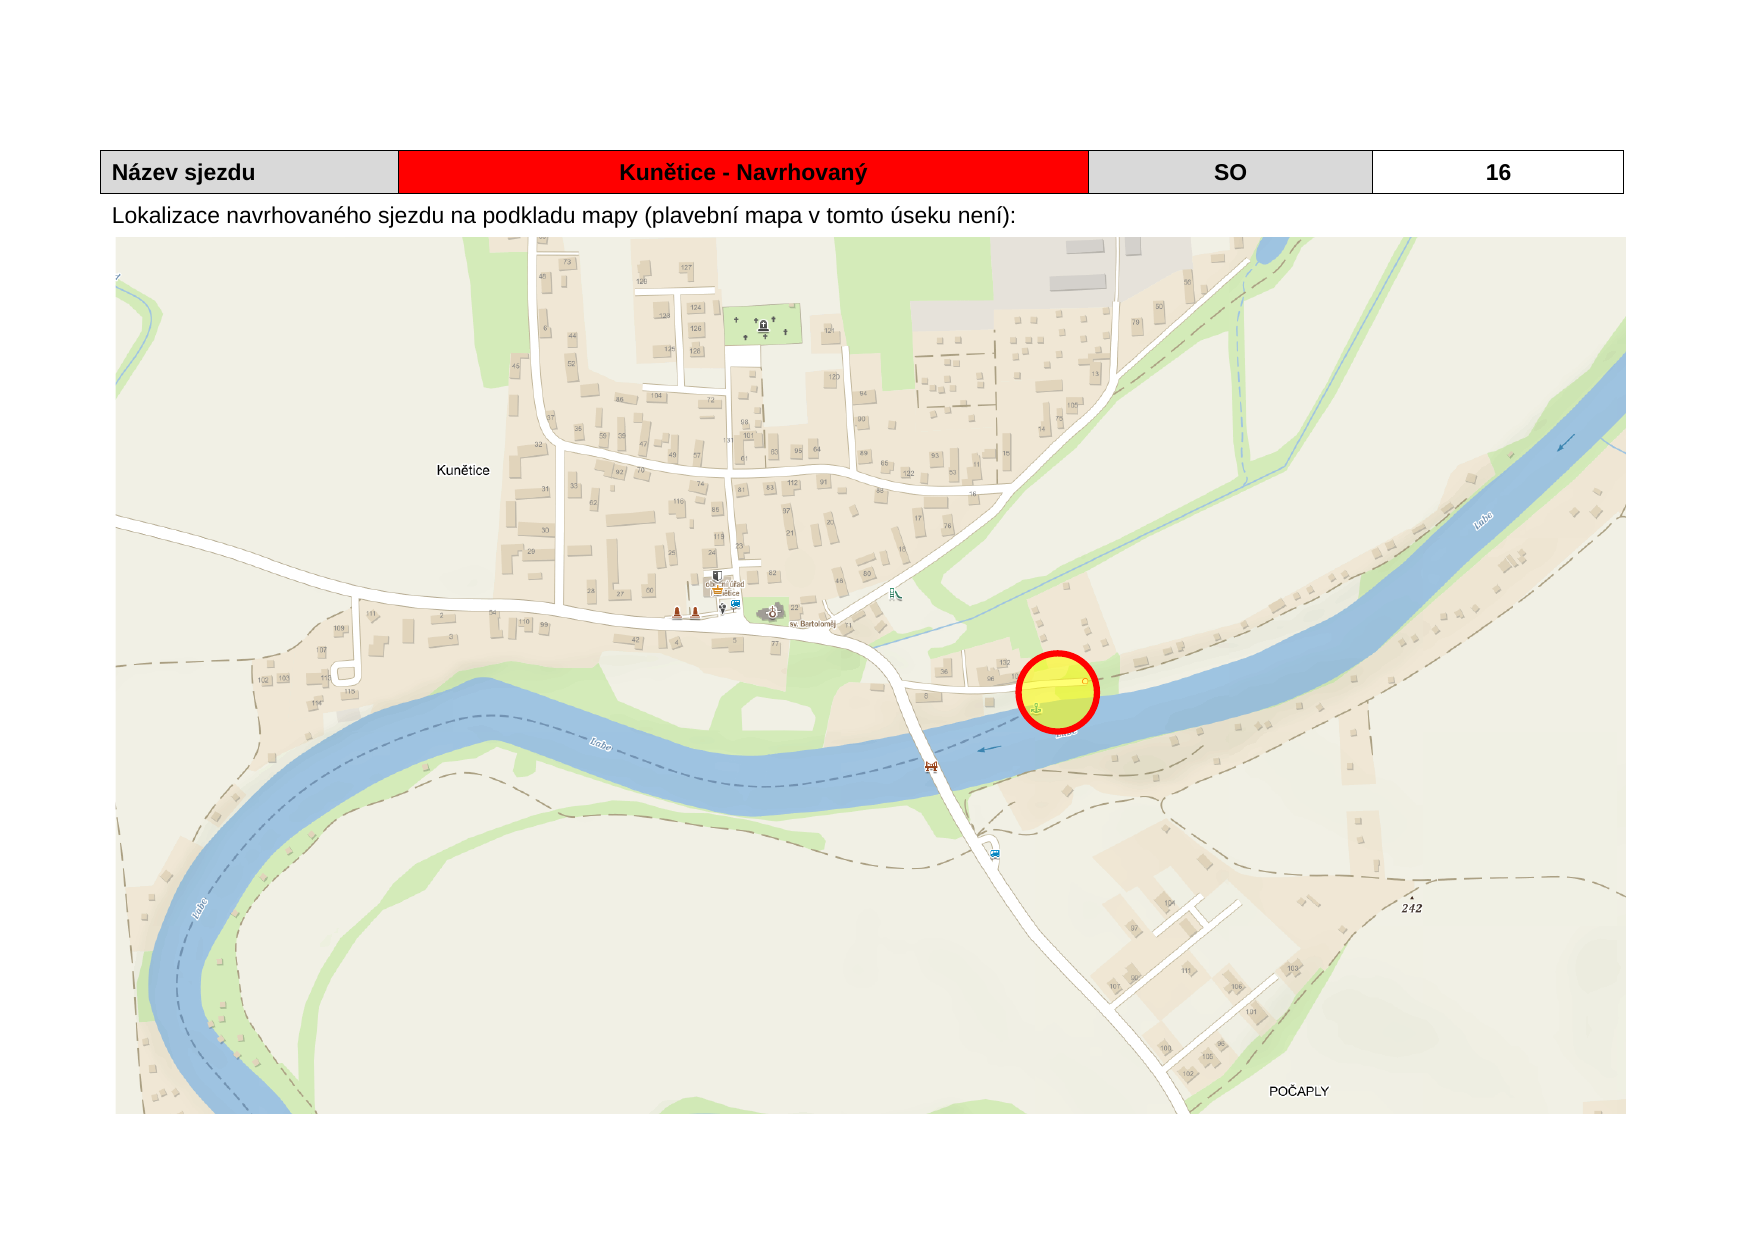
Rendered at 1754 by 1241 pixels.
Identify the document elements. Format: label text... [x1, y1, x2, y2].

table_header Kunětice - Navrhovaný [399, 151, 1088, 193]
table_cell [100, 237, 1624, 1072]
table_cell Lokalizace navrhovaného sjezdu na podkladu mapy (plavební mapa v tomto úseku není): [100, 194, 1624, 237]
table_header Název sjezdu [101, 151, 398, 193]
table_header 16 [1373, 151, 1623, 193]
picture [115, 237, 1626, 1114]
table_header SO [1089, 151, 1372, 193]
